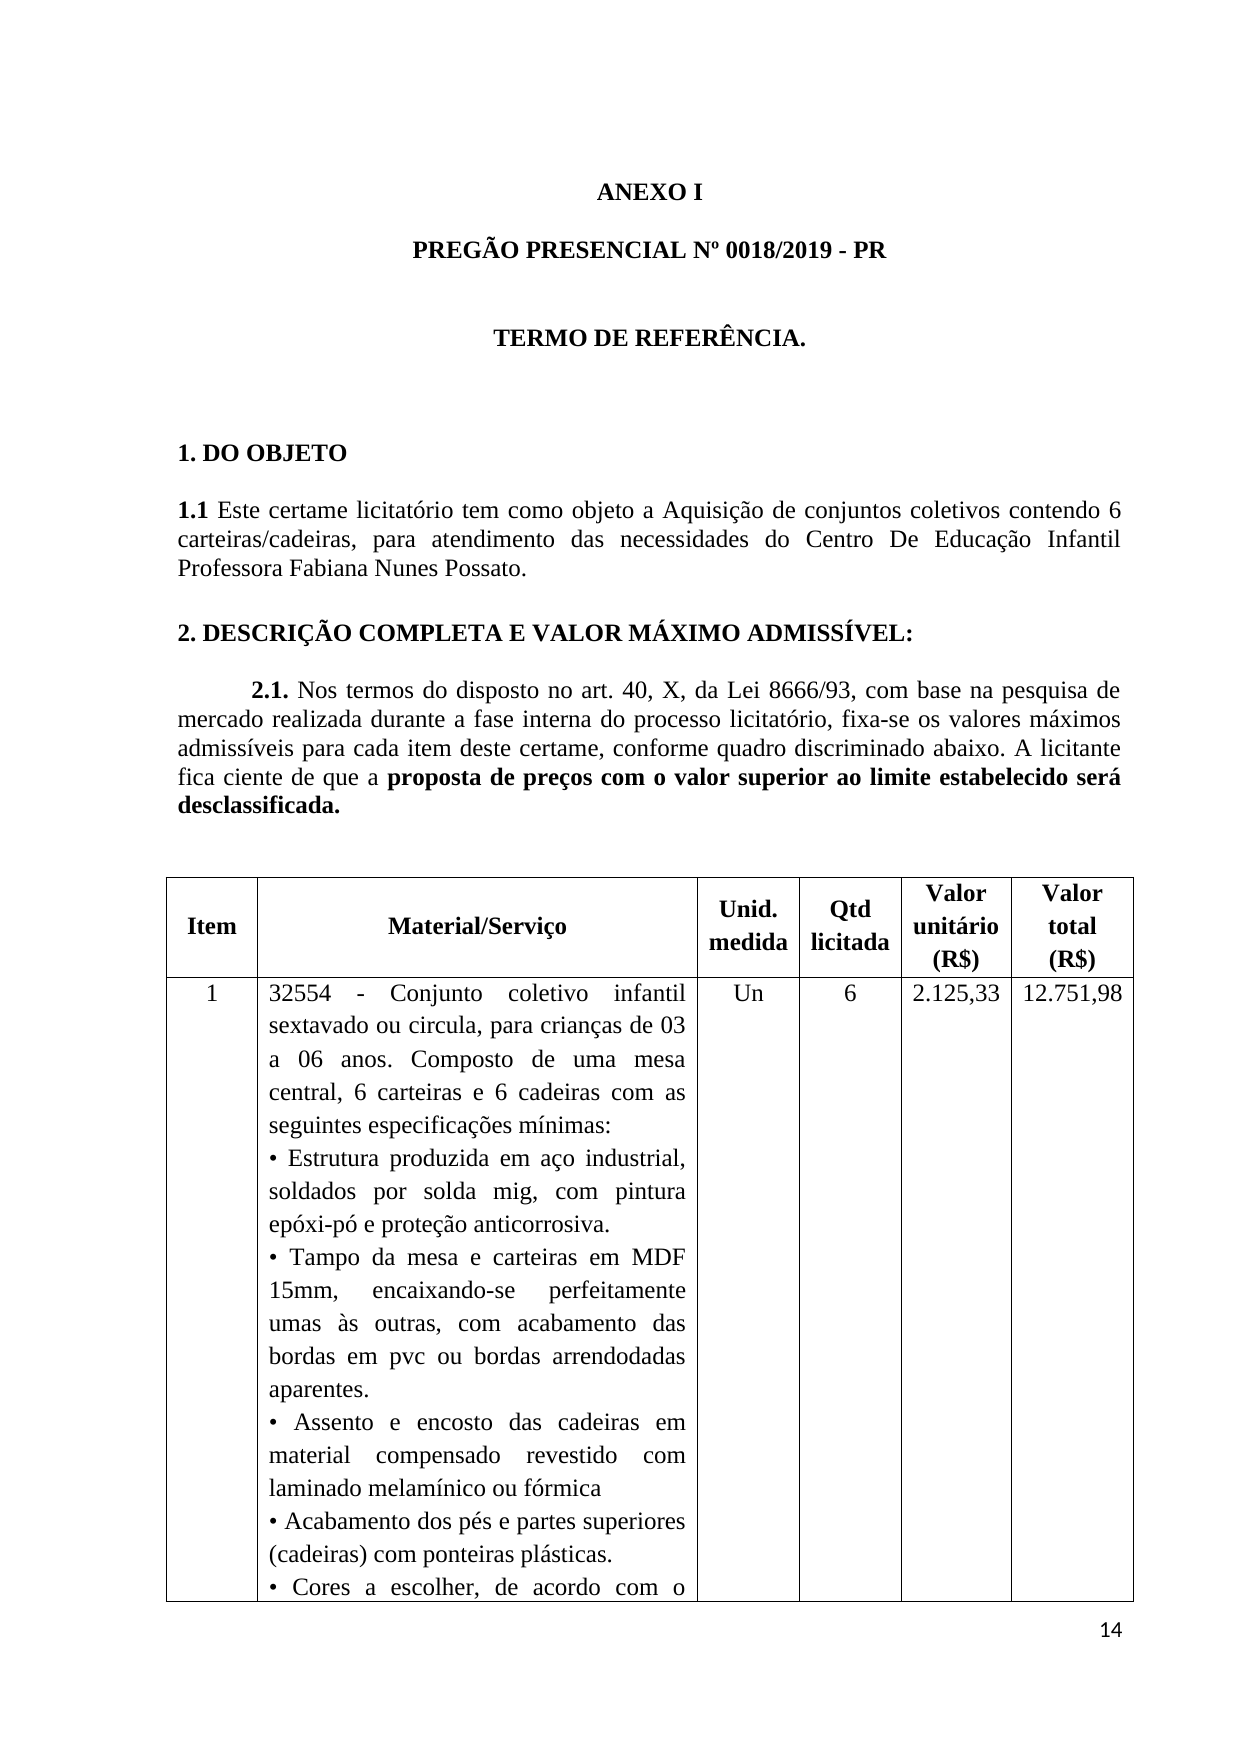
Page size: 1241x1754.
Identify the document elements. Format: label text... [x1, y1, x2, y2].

table_header Qtd licitada [800, 878, 901, 977]
table_cell 1 [167, 978, 257, 1601]
table_header Unid. medida [698, 878, 799, 977]
text 1. DO OBJETO [177, 438, 1122, 467]
table_header Valor total (R$) [1012, 878, 1133, 977]
table_cell 12.751,98 [1012, 978, 1133, 1601]
text 2.1. Nos termos do disposto no art. 40, X, da Lei 8666/93, com base na pesquisa de mercado realizada durante a fase interna do processo licitatório, fixa-se os valores máximos admissíveis para cada item deste certame, conforme quadro discriminado abaixo. A licitante fica ciente de que a proposta de preços com o valor superior ao limite estabelecido será desclassificada. [177, 676, 1122, 819]
table_header Valor unitário (R$) [902, 878, 1011, 977]
table_cell 2.125,33 [902, 978, 1011, 1601]
text 1.1 Este certame licitatório tem como objeto a Aquisição de conjuntos coletivos contendo 6 carteiras/cadeiras, para atendimento das necessidades do Centro De Educação Infantil Professora Fabiana Nunes Possato. [177, 496, 1122, 582]
table_header Item [167, 878, 257, 977]
table_cell Un [698, 978, 799, 1601]
text PREGÃO PRESENCIAL Nº 0018/2019 - PR [177, 235, 1122, 264]
text ANEXO I [177, 177, 1122, 206]
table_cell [258, 978, 697, 1601]
text 2. DESCRIÇÃO COMPLETA E VALOR MÁXIMO ADMISSÍVEL: [177, 618, 1122, 647]
table_header Material/Serviço [258, 878, 697, 977]
table_cell 6 [800, 978, 901, 1601]
text TERMO DE REFERÊNCIA. [177, 323, 1122, 352]
